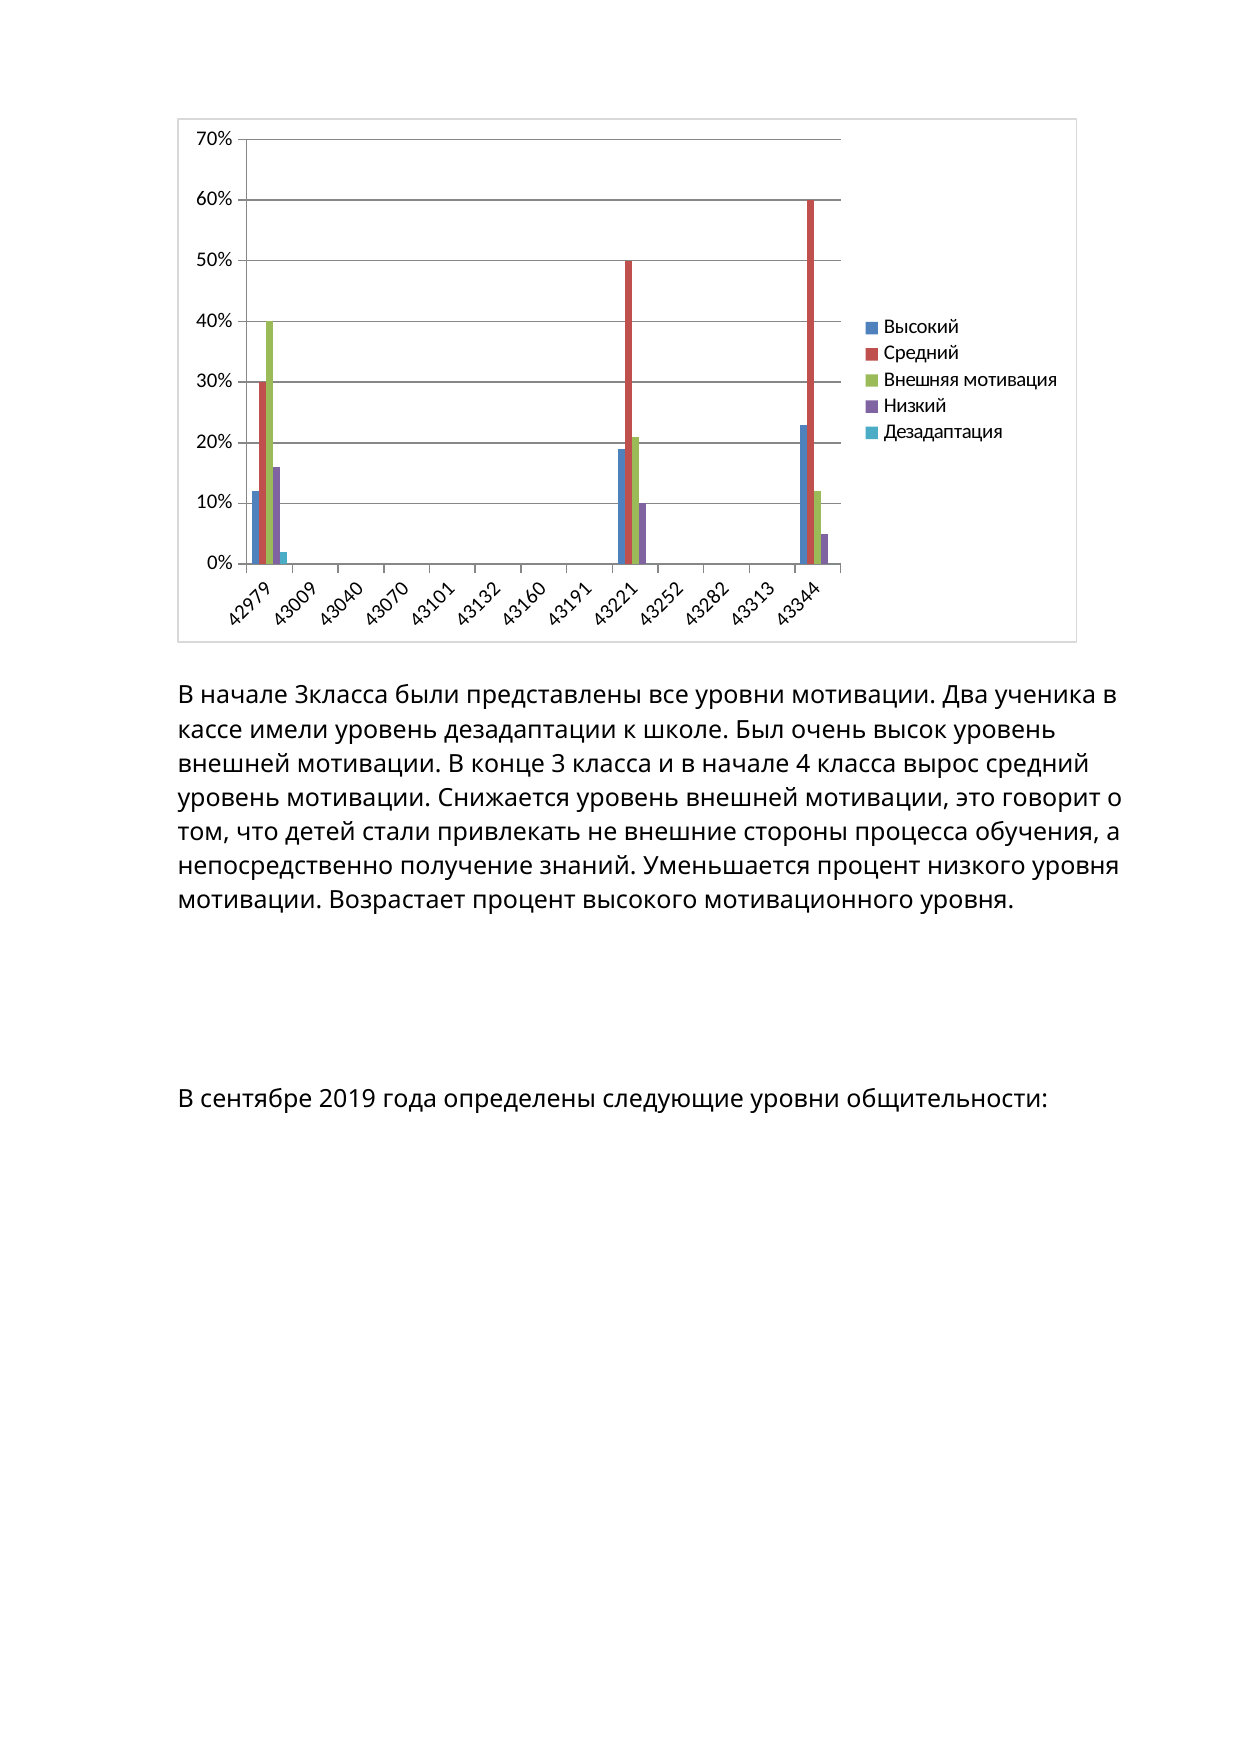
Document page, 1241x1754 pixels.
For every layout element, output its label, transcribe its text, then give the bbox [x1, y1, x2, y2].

text В начале 3класса были представлены все уровни мотивации. Два ученика в кассе имели уровень дезадаптации к школе. Был очень высок уровень внешней мотивации. В конце 3 класса и в начале 4 класса вырос средний уровень мотивации. Снижается уровень внешней мотивации, это говорит о том, что детей стали привлекать не внешние стороны процесса обучения, а непосредственно получение знаний. Уменьшается процент низкого уровня мотивации. Возрастает процент высокого мотивационного уровня. [177, 677, 1152, 916]
text В сентябре 2019 года определены следующие уровни общительности: [177, 1081, 1152, 1115]
